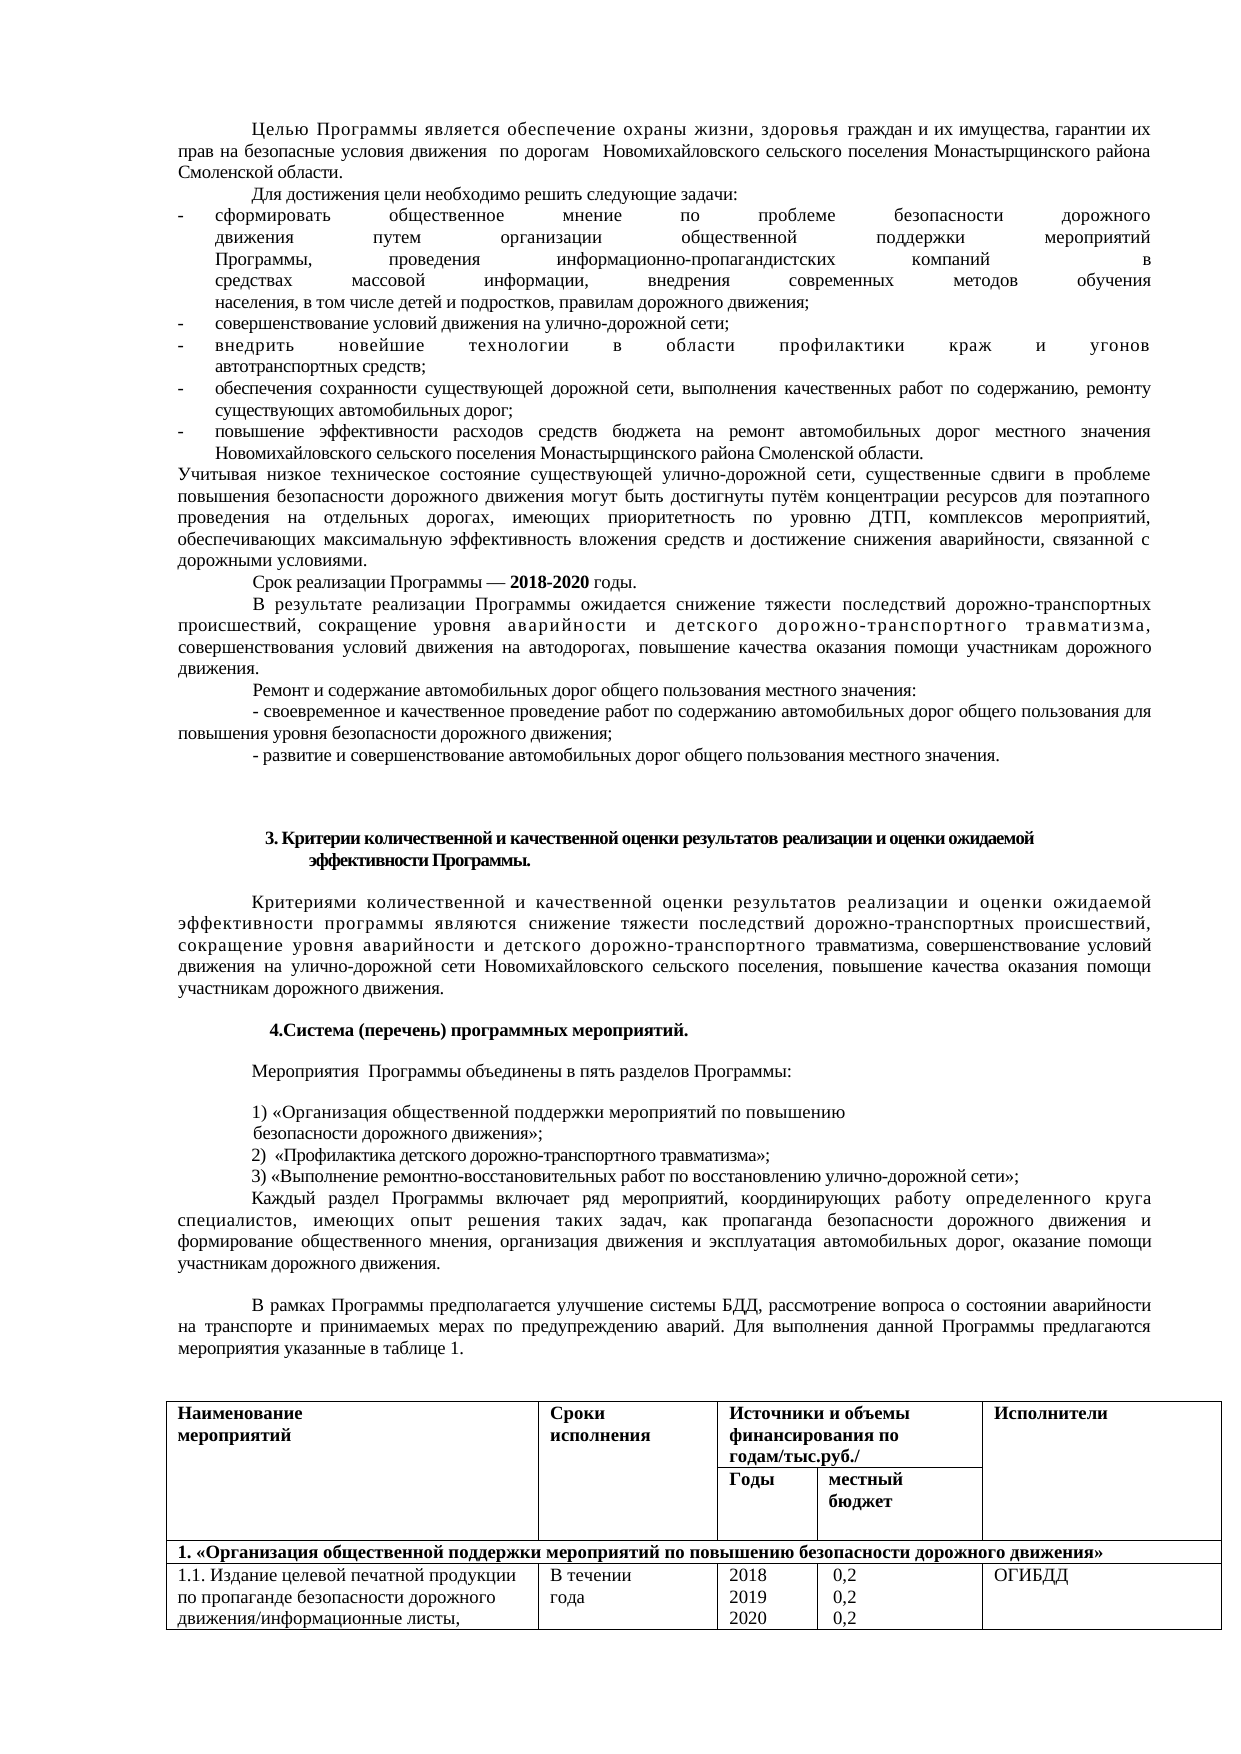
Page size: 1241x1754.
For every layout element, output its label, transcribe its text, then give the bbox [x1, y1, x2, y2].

text - своевременное и качественное проведение работ по содержанию автомобильных дорог общего пользования для повышения уровня безопасности дорожного движения; [178, 700, 1152, 743]
table_cell 0,2 0,2 0,2 [818, 1564, 982, 1629]
table_cell ОГИБДД [983, 1564, 1221, 1629]
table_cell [167, 1564, 538, 1629]
text Для достижения цели необходимо решить следующие задачи: [251, 183, 1152, 204]
list повышение эффективности расходов средств бюджета на ремонт автомобильных дорог местного значения Новомихайловского сельского поселения Монастырщинского района Смоленской области. [177, 420, 1152, 463]
text 1) «Организация общественной поддержки мероприятий по повышению [218, 1101, 1152, 1122]
text безопасности дорожного движения»; [253, 1122, 1152, 1144]
text В рамках Программы предполагается улучшение системы БДД, рассмотрение вопроса о состоянии аварийности на транспорте и принимаемых мерах по предупреждению аварий. Для выполнения данной Программы предлагаются мероприятия указанные в таблице 1. [178, 1293, 1152, 1358]
table_cell 2018 2019 2020 [718, 1564, 817, 1629]
list сформировать общественное мнение по проблеме безопасности дорожного движения путем организации общественной поддержки мероприятий Программы, проведения информационно-пропагандистских компаний в средствах массовой информации, внедрения современных методов обучения населения, в том числе детей и подростков, правилам дорожного движения; [177, 204, 1152, 312]
text 3. Критерии количественной и качественной оценки результатов реализации и оценки ожидаемой эффективности Программы. [265, 827, 1152, 870]
table_header Исполнители [983, 1402, 1221, 1540]
table_header Источники и объемы финансирования по годам/тыс.руб./ [718, 1402, 982, 1467]
text 4.Система (перечень) программных мероприятий. [178, 1019, 1152, 1040]
table_cell местный бюджет [818, 1468, 982, 1540]
text 3) «Выполнение ремонтно-восстановительных работ по восстановлению улично-дорожной сети»; [251, 1165, 1038, 1187]
list совершенствование условий движения на улично-дорожной сети; [177, 312, 1152, 334]
list обеспечения сохранности существующей дорожной сети, выполнения качественных работ по содержанию, ремонту существующих автомобильных дорог; [177, 377, 1152, 420]
text Мероприятия Программы объединены в пять разделов Программы: [218, 1060, 1152, 1081]
text В результате реализации Программы ожидается снижение тяжести последствий дорожно-транспортных происшествий, сокращение уровня аварийности и детского дорожно-транспортного травматизма, совершенствования условий движения на автодорогах, повышение качества оказания помощи участникам дорожного движения. [178, 592, 1152, 679]
table_cell В течении года [539, 1564, 717, 1629]
text 2) «Профилактика детского дорожно-транспортного травматизма»; [251, 1144, 1038, 1165]
text Критериями количественной и качественной оценки результатов реализации и оценки ожидаемой эффективности программы являются снижение тяжести последствий дорожно-транспортных происшествий, сокращение уровня аварийности и детского дорожно-транспортного травматизма, совершенствование условий движения на улично-дорожной сети Новомихайловского сельского поселения, повышение качества оказания помощи участникам дорожного движения. [178, 891, 1152, 998]
text Ремонт и содержание автомобильных дорог общего пользования местного значения: [178, 679, 1152, 700]
table_cell 1. «Организация общественной поддержки мероприятий по повышению безопасности дорожного движения» [167, 1541, 1221, 1563]
table_header Сроки исполнения [539, 1402, 717, 1540]
table_cell Годы [718, 1468, 817, 1540]
text Учитывая низкое техническое состояние существующей улично-дорожной сети, существенные сдвиги в проблеме повышения безопасности дорожного движения могут быть достигнуты путём концентрации ресурсов для поэтапного проведения на отдельных дорогах, имеющих приоритетность по уровню ДТП, комплексов мероприятий, обеспечивающих максимальную эффективность вложения средств и достижение снижения аварийности, связанной с дорожными условиями. [177, 463, 1152, 571]
text - развитие и совершенствование автомобильных дорог общего пользования местного значения. [178, 743, 1152, 765]
list внедрить новейшие технологии в области профилактики краж и угонов автотранспортных средств; [177, 334, 1152, 377]
table_header Наименование мероприятий [167, 1402, 538, 1540]
text Каждый раздел Программы включает ряд мероприятий, координирующих работу определенного круга специалистов, имеющих опыт решения таких задач, как пропаганда безопасности дорожного движения и формирование общественного мнения, организация движения и эксплуатация автомобильных дорог, оказание помощи участникам дорожного движения. [177, 1187, 1152, 1273]
text Целью Программы является обеспечение охраны жизни, здоровья граждан и их имущества, гарантии их прав на безопасные условия движения по дорогам Новомихайловского сельского поселения Монастырщинского района Смоленской области. [178, 118, 1151, 183]
text Срок реализации Программы — 2018-2020 годы. [252, 571, 1152, 592]
